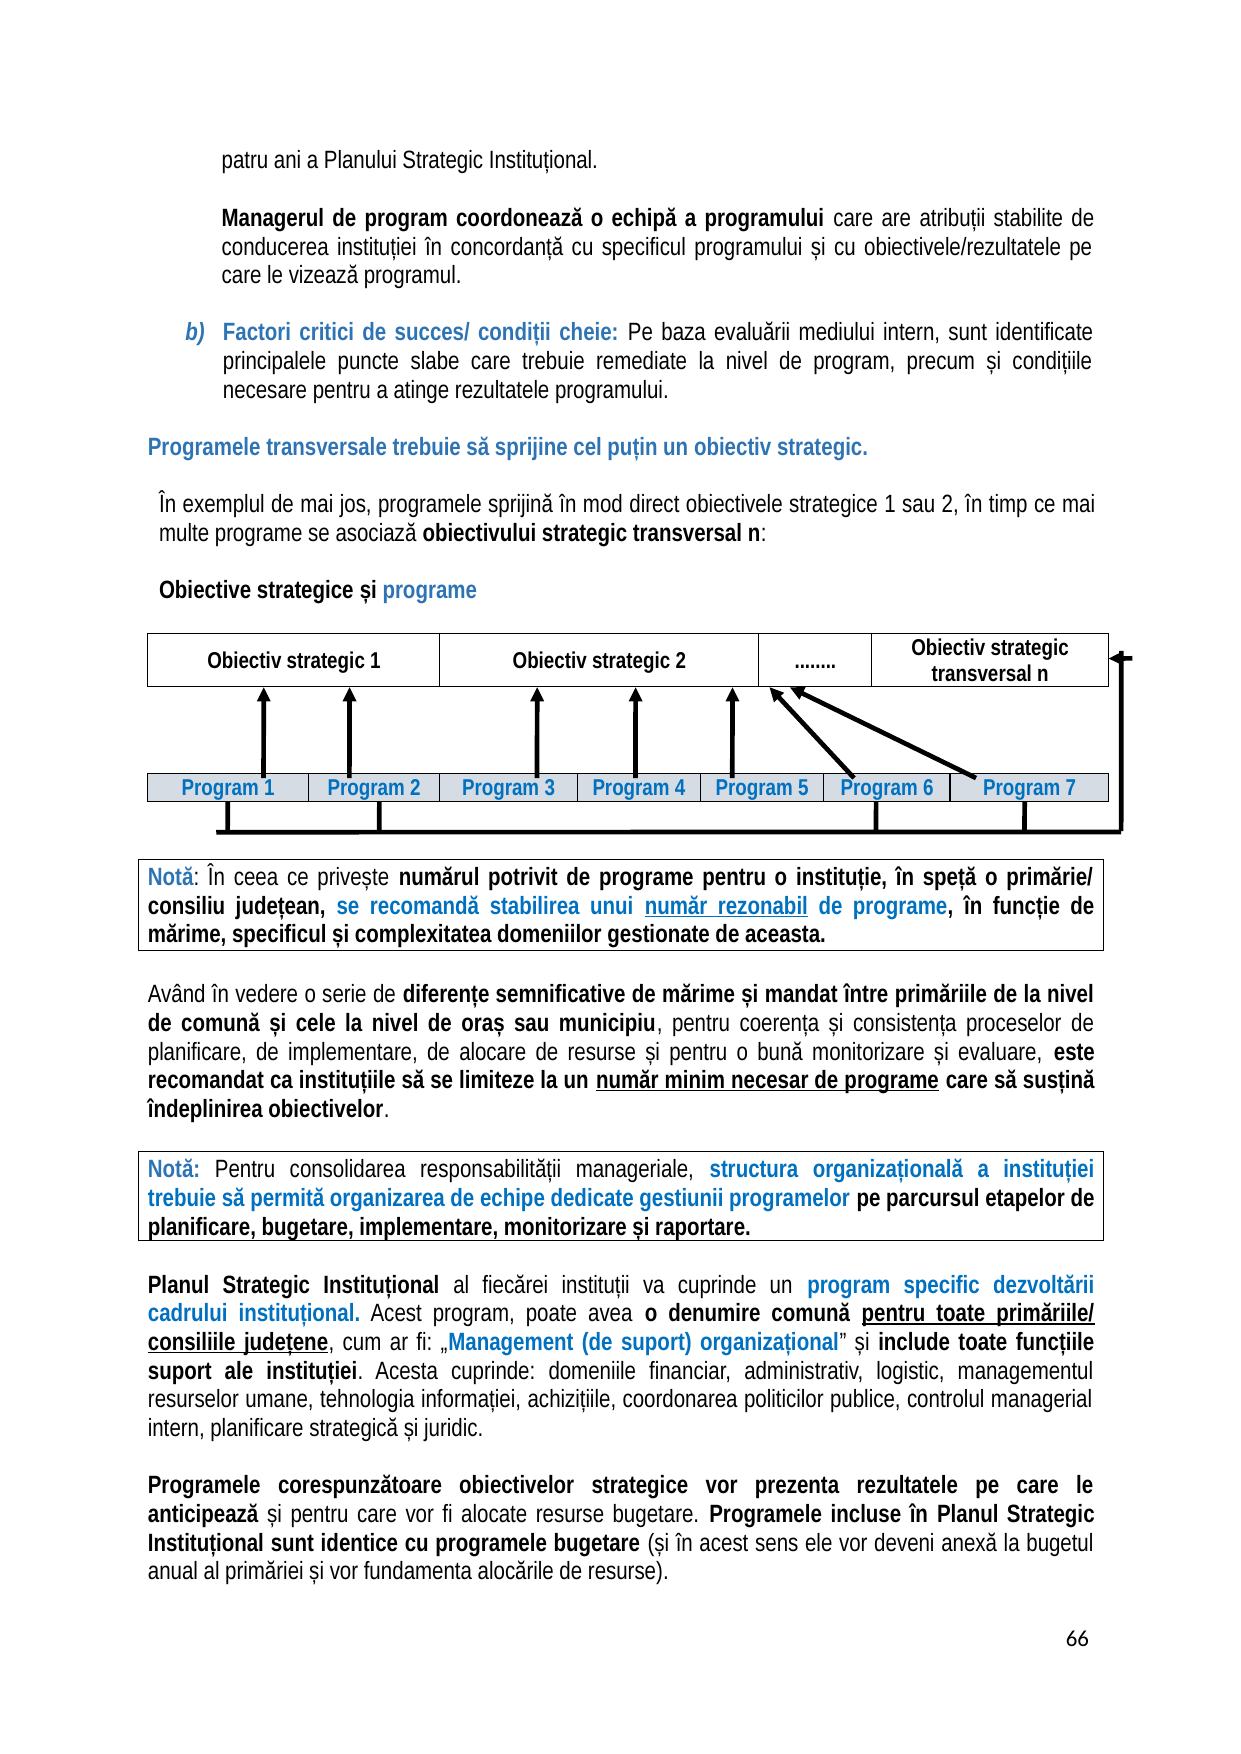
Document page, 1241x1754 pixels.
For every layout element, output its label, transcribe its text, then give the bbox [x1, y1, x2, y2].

table_cell Program 7 [951, 774, 1108, 801]
table_cell [148, 687, 263, 773]
table_cell Obiectiv strategic transversal n [872, 634, 1108, 686]
table_cell [805, 687, 1108, 773]
table_cell Obiectiv strategic 1 [148, 634, 439, 686]
text Planul Strategic Instituțional al fiecărei instituții va cuprinde un program specific dezvoltării cadrului instituțional. Acest program, poate avea o denumire comună pentru toate primăriile/ consiliile județene, cum ar fi: „Management (de suport) organizațional” și include toate funcțiile suport ale instituției. Acesta cuprinde: domeniile financiar, administrativ, logistic, managementul resurselor umane, tehnologia informației, achizițiile, coordonarea politicilor publice, controlul managerial intern, planificare strategică și juridic. [148, 1270, 1095, 1442]
table_cell Program 3 [440, 774, 577, 801]
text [221, 146, 1095, 174]
table_cell [265, 687, 349, 773]
text Notă: Pentru consolidarea responsabilității manageriale, structura organizațională a instituției trebuie să permită organizarea de echipe dedicate gestiunii programelor pe parcursul etapelor de planificare, bugetare, implementare, monitorizare și raportare. [139, 1152, 1103, 1240]
text Notă: În ceea ce privește numărul potrivit de programe pentru o instituție, în speță o primărie/ consiliu județean, se recomandă stabilirea unui număr rezonabil de programe, în funcție de mărime, specificul și complexitatea domeniilor gestionate de aceasta. [139, 860, 1103, 950]
text Programele transversale trebuie să sprijine cel puțin un obiectiv strategic. [148, 432, 1095, 461]
table_cell [538, 687, 635, 773]
table_cell [636, 687, 732, 773]
table_cell Obiectiv strategic 2 [440, 634, 758, 686]
table_header În exemplul de mai jos, programele sprijină în mod direct obiectivele strategice 1 sau 2, în timp ce mai multe programe se asociază obiectivului strategic transversal n: Obiective strategice și programe [148, 489, 1108, 632]
table_cell Program 4 [578, 774, 700, 801]
table_cell [772, 687, 958, 773]
table_cell Program 6 [824, 774, 949, 801]
text Având în vedere o serie de diferențe semnificative de mărime și mandat între primăriile de la nivel de comună și cele la nivel de oraș sau municipiu, pentru coerența și consistența proceselor de planificare, de implementare, de alocare de resurse și pentru o bună monitorizare și evaluare, este recomandat ca instituțiile să se limiteze la un număr minim necesar de programe care să susțină îndeplinirea obiectivelor. [148, 979, 1095, 1122]
table_cell [350, 687, 536, 773]
table_cell [733, 687, 845, 773]
text Managerul de program coordonează o echipă a programului care are atribuții stabilite de conducerea instituției în concordanță cu specificul programului și cu obiectivele/rezultatele pe care le vizează programul. [221, 203, 1095, 289]
text Programele corespunzătoare obiectivelor strategice vor prezenta rezultatele pe care le anticipează și pentru care vor fi alocate resurse bugetare. Programele incluse în Planul Strategic Instituțional sunt identice cu programele bugetare (și în acest sens ele vor deveni anexă la bugetul anual al primăriei și vor fundamenta alocările de resurse). [148, 1470, 1095, 1585]
table_cell ........ [759, 634, 871, 686]
list Factori critici de succes/ condiții cheie: Pe baza evaluării mediului intern, sunt identificate principalele puncte slabe care trebuie remediate la nivel de program, precum și condițiile necesare pentru a atinge rezultatele programului. [185, 317, 1095, 403]
table_cell Program 5 [701, 774, 823, 801]
table_cell Program 2 [309, 774, 439, 801]
table_cell Program 1 [148, 774, 308, 801]
